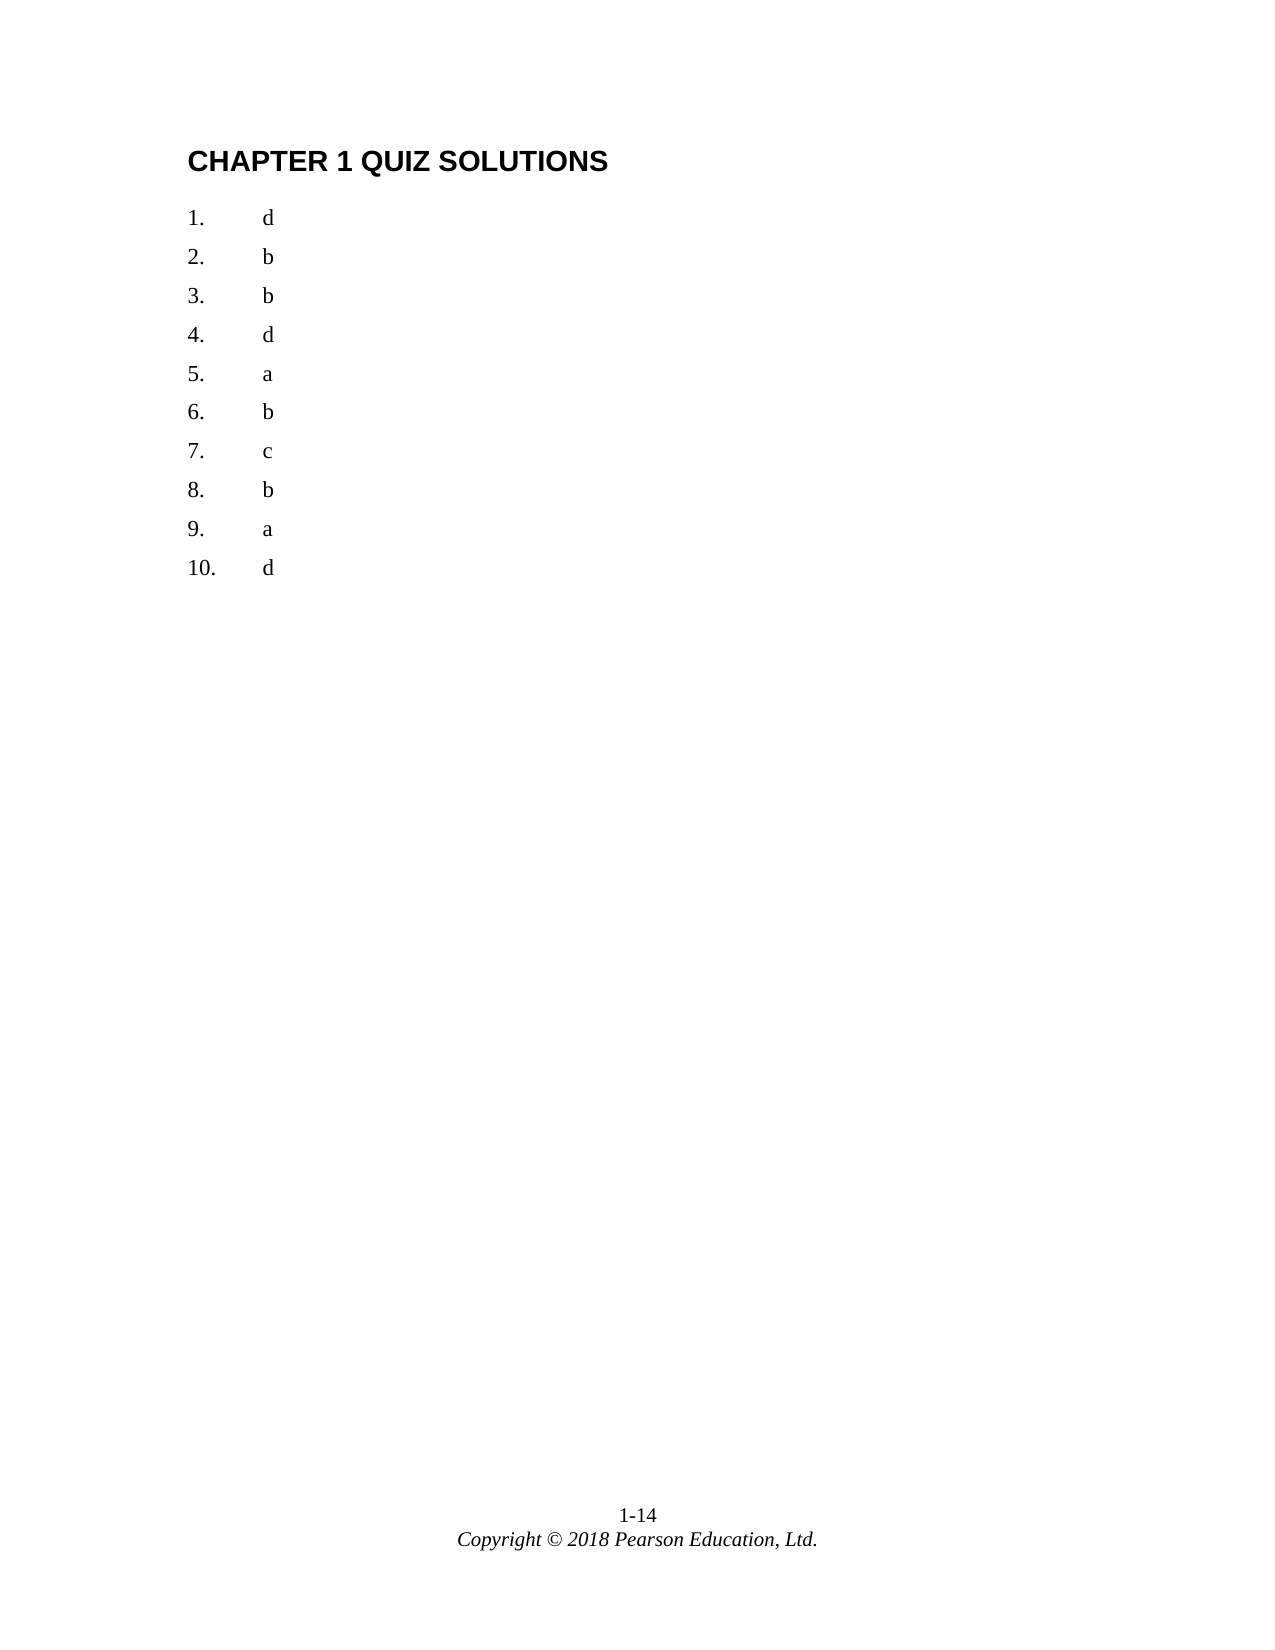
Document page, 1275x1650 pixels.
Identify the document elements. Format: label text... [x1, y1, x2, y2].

text 9. a [187, 515, 1087, 541]
text 7. c [187, 437, 1087, 464]
text 10. d [187, 554, 1087, 580]
text 4. d [187, 321, 1087, 347]
text 1. d [187, 204, 1087, 231]
text 2. b [187, 243, 1087, 269]
text 8. b [187, 476, 1087, 502]
text 6. b [187, 398, 1087, 425]
text CHAPTER 1 QUIZ SOLUTIONS [187, 150, 1087, 177]
text 5. a [187, 359, 1087, 386]
text 3. b [187, 282, 1087, 308]
